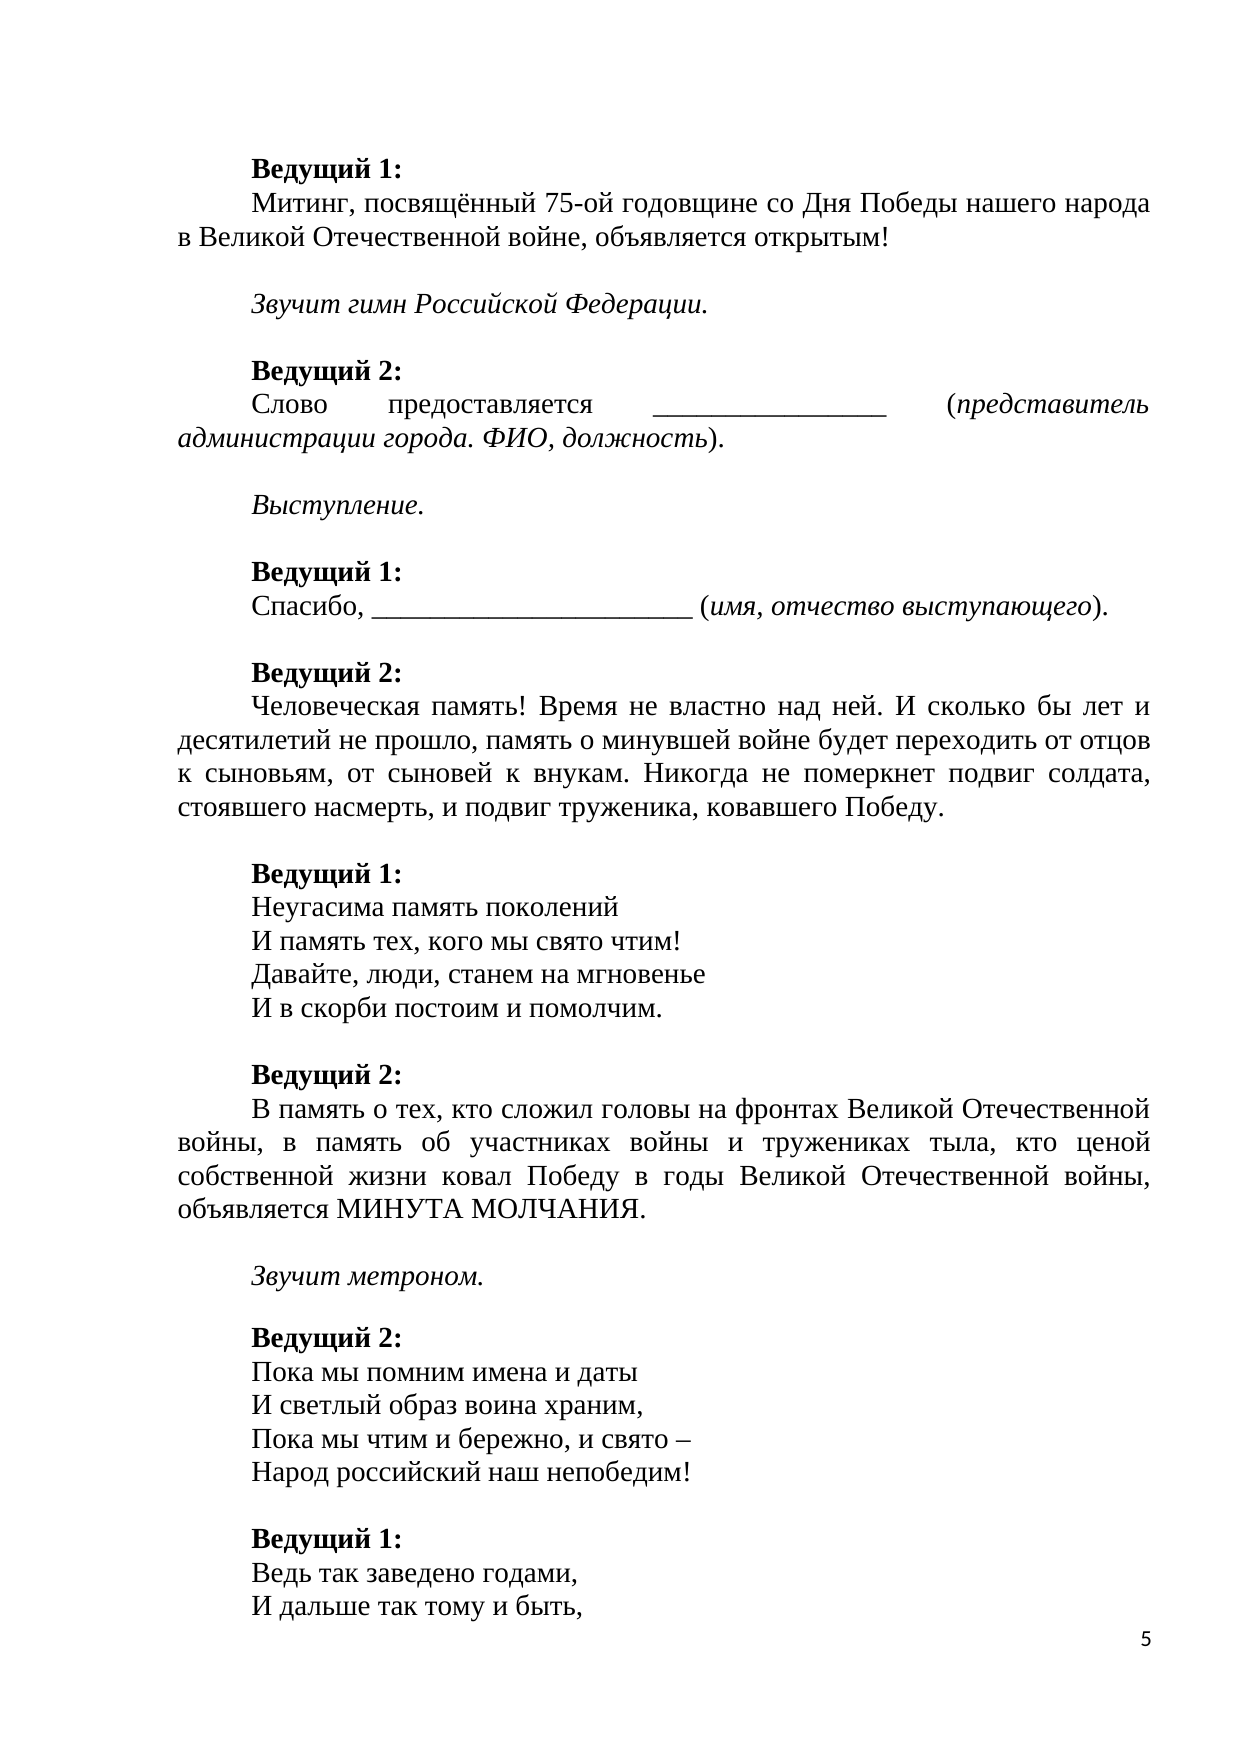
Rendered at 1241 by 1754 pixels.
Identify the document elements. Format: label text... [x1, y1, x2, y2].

text Пока мы чтим и бережно, и свято – [177, 1421, 1152, 1454]
text Спасибо, ______________________ (имя, отчество выступающего). [177, 588, 1152, 621]
text Неугасима память поколений [177, 889, 1152, 923]
text Ведущий 2: [177, 1057, 1152, 1091]
text Выступление. [177, 487, 1152, 521]
text Народ российский наш непобедим! [177, 1454, 1152, 1488]
text Ведущий 1: [177, 1521, 1152, 1555]
text Ведущий 2: [177, 353, 1152, 386]
text Звучит гимн Российской Федерации. [177, 286, 1152, 319]
text Ведущий 1: [177, 554, 1152, 588]
text Звучит метроном. [177, 1258, 1152, 1292]
text Человеческая память! Время не властно над ней. И сколько бы лет и десятилетий не прошло, память о минувшей войне будет переходить от отцов к сыновьям, от сыновей к внукам. Никогда не померкнет подвиг солдата, стоявшего насмерть, и подвиг труженика, ковавшего Победу. [177, 688, 1152, 822]
text Митинг, посвящённый 75-ой годовщине со Дня Победы нашего народа в Великой Отечественной войне, объявляется открытым! [177, 185, 1152, 252]
text И светлый образ воина храним, [177, 1387, 1152, 1421]
text И в скорби постоим и помолчим. [177, 990, 1152, 1024]
text Давайте, люди, станем на мгновенье [177, 957, 1152, 990]
text Ведь так заведено годами, [177, 1555, 1152, 1588]
text И память тех, кого мы свято чтим! [177, 923, 1152, 957]
text И дальше так тому и быть, [177, 1588, 1152, 1622]
text Ведущий 1: [177, 152, 1152, 185]
text Ведущий 2: [177, 655, 1152, 688]
text Слово предоставляется ________________ (представитель администрации города. ФИО, должность). [177, 386, 1152, 453]
text Ведущий 1: [177, 856, 1152, 889]
text Пока мы помним имена и даты [177, 1354, 1152, 1387]
text Ведущий 2: [177, 1320, 1152, 1354]
text В память о тех, кто сложил головы на фронтах Великой Отечественной войны, в память об участниках войны и тружениках тыла, кто ценой собственной жизни ковал Победу в годы Великой Отечественной войны, объявляется МИНУТА МОЛЧАНИЯ. [177, 1091, 1152, 1225]
